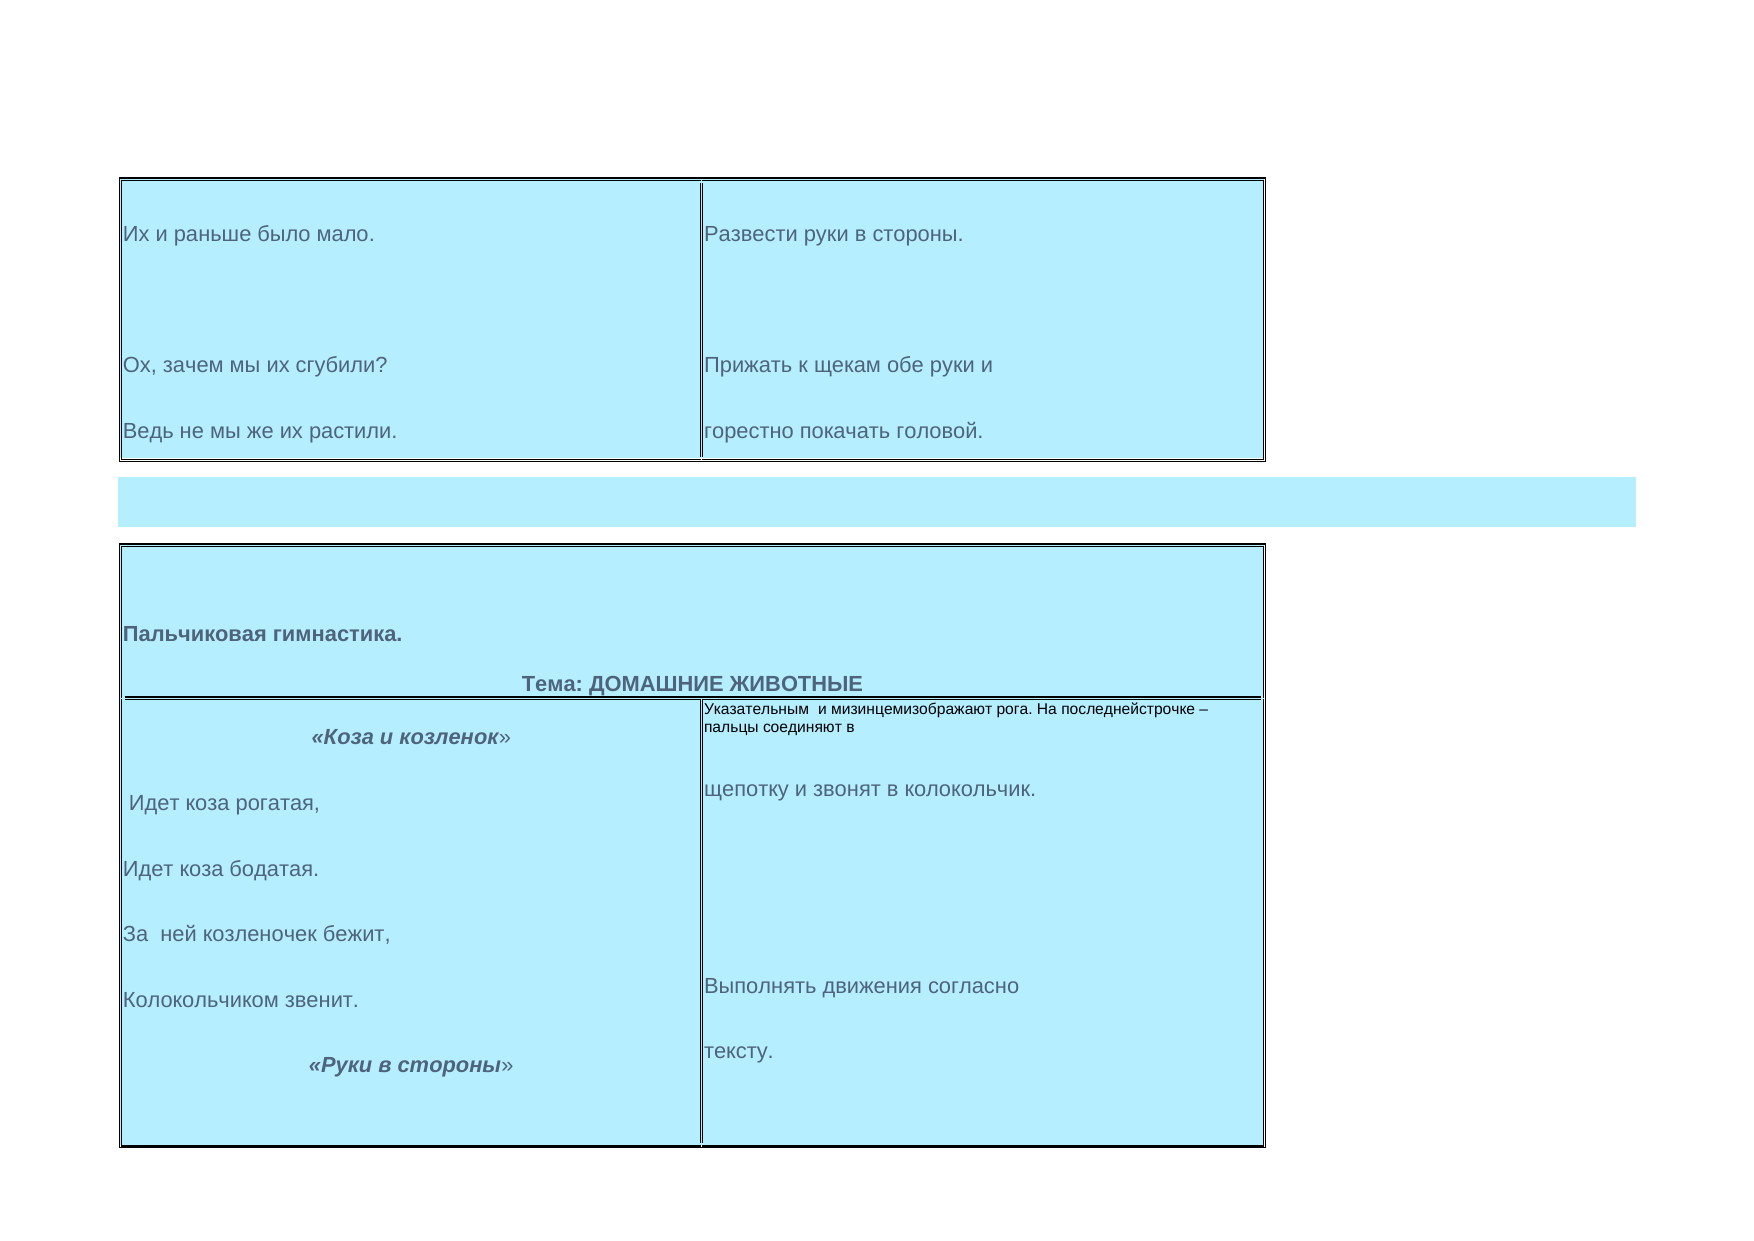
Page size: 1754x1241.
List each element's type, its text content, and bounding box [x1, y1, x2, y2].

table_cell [122, 696, 702, 1145]
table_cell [702, 696, 1263, 1145]
table_header Пальчиковая гимнастика. Тема: ДОМАШНИЕ ЖИВОТНЫЕ [122, 547, 1263, 696]
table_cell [122, 181, 702, 458]
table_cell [702, 181, 1263, 458]
